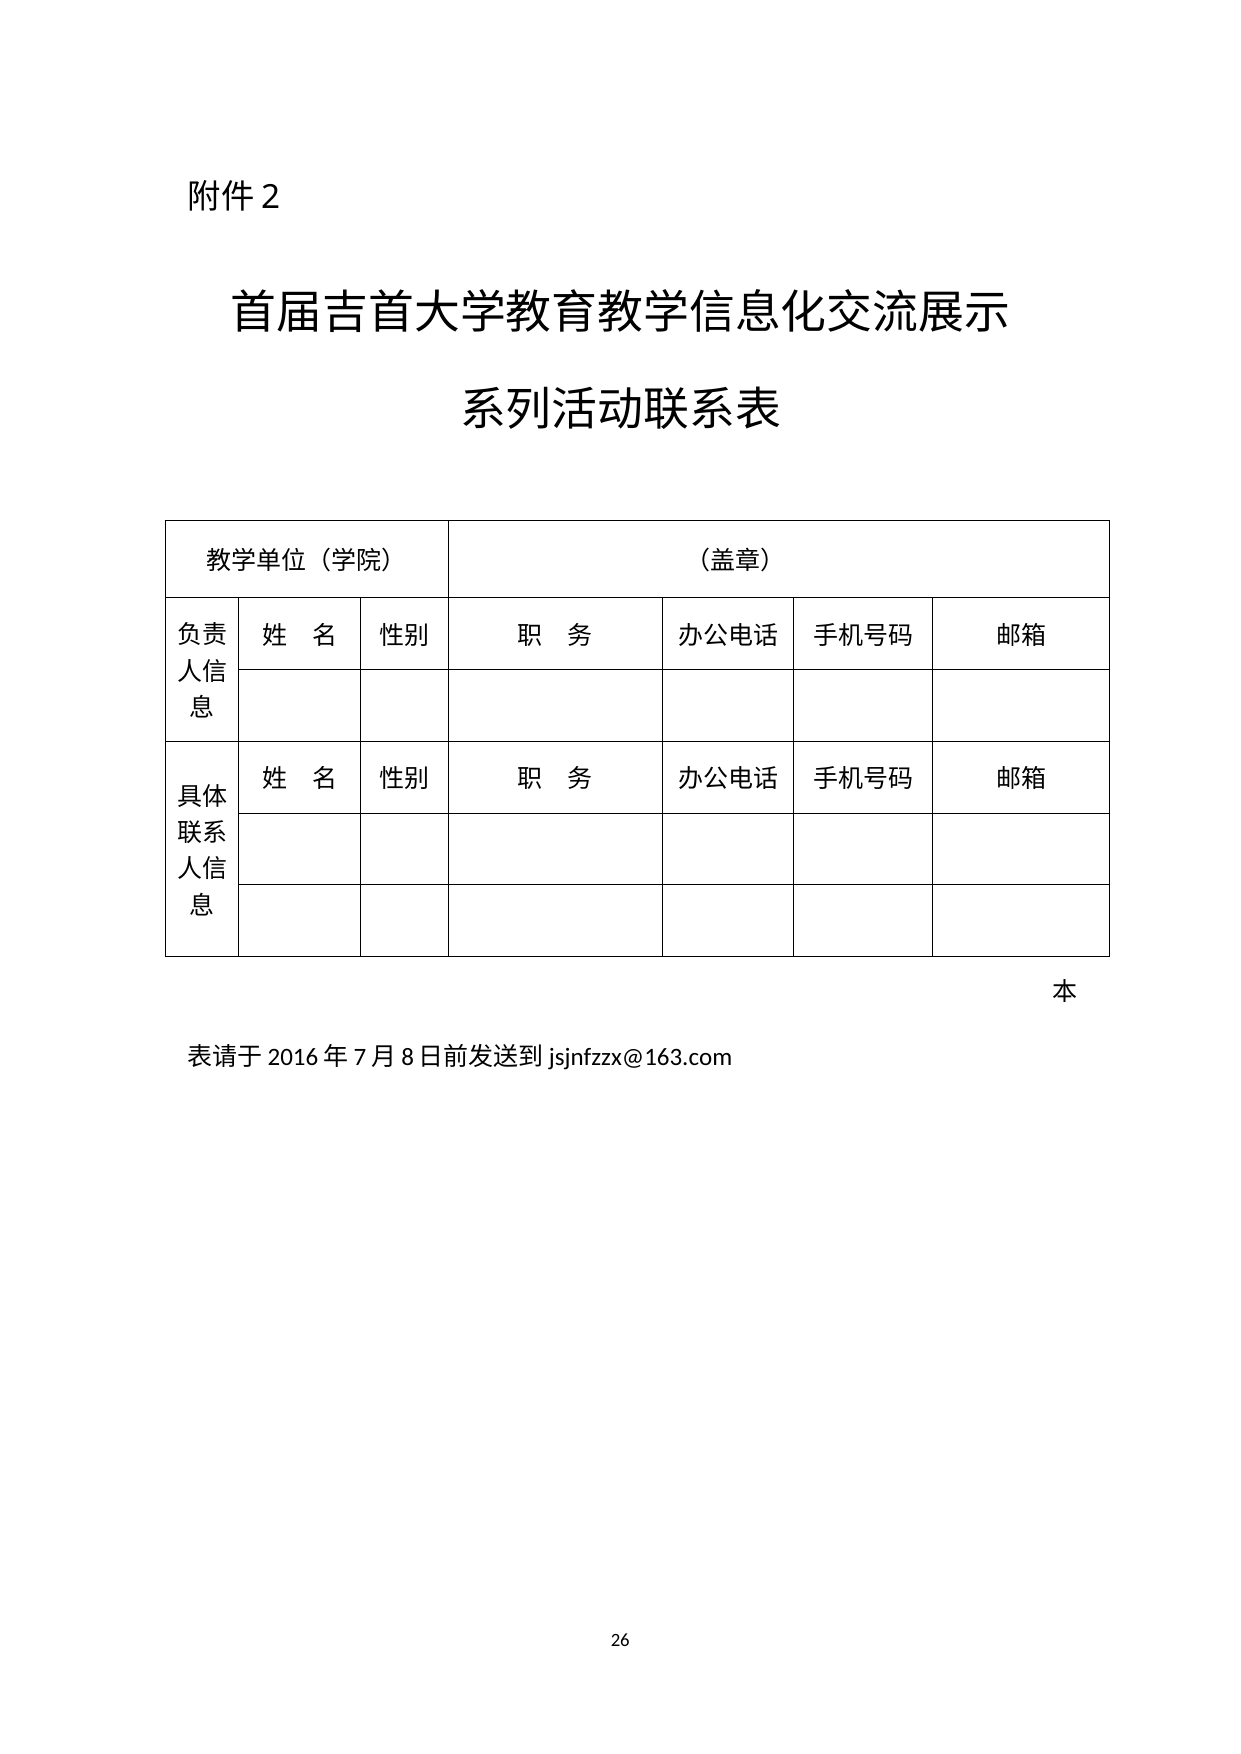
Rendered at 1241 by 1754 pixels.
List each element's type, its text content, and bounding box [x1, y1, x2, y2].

table_cell [361, 885, 448, 956]
table_cell [239, 885, 360, 956]
text 本表请于2016年7月8日前发送到jsjnfzzx@163.com [187, 957, 1053, 1087]
table_cell [449, 670, 662, 741]
table_cell 具体联系人信 息 [166, 742, 238, 956]
table_cell 手机号码 [794, 598, 932, 669]
table_cell 姓 名 [239, 598, 360, 669]
text 系列活动联系表 [187, 357, 1053, 454]
table_cell 职 务 [449, 742, 662, 812]
table_cell 负责人信息 [166, 598, 238, 741]
table_cell 邮箱 [933, 742, 1109, 812]
table_cell 性别 [361, 742, 448, 812]
table_cell [239, 814, 360, 884]
table_cell [361, 814, 448, 884]
table_cell [361, 670, 448, 741]
table_cell 办公电话 [663, 598, 793, 669]
table_header 教学单位（学院） [166, 521, 448, 597]
table_cell 姓 名 [239, 742, 360, 812]
table_cell [933, 814, 1109, 884]
table_cell [449, 814, 662, 884]
table_cell [794, 670, 932, 741]
table_cell [663, 814, 793, 884]
table_cell 办公电话 [663, 742, 793, 812]
table_cell [933, 885, 1109, 956]
table_cell [663, 885, 793, 956]
table_cell [933, 670, 1109, 741]
table_cell [794, 885, 932, 956]
text 首届吉首大学教育教学信息化交流展示 [187, 259, 1053, 357]
table_cell 邮箱 [933, 598, 1109, 669]
table_cell 手机号码 [794, 742, 932, 812]
table_cell 性别 [361, 598, 448, 669]
table_cell [663, 670, 793, 741]
table_cell [449, 885, 662, 956]
text 附件2 [187, 162, 1053, 227]
table_header （盖章） [449, 521, 1109, 597]
table_cell 职 务 [449, 598, 662, 669]
table_cell [794, 814, 932, 884]
table_cell [239, 670, 360, 741]
